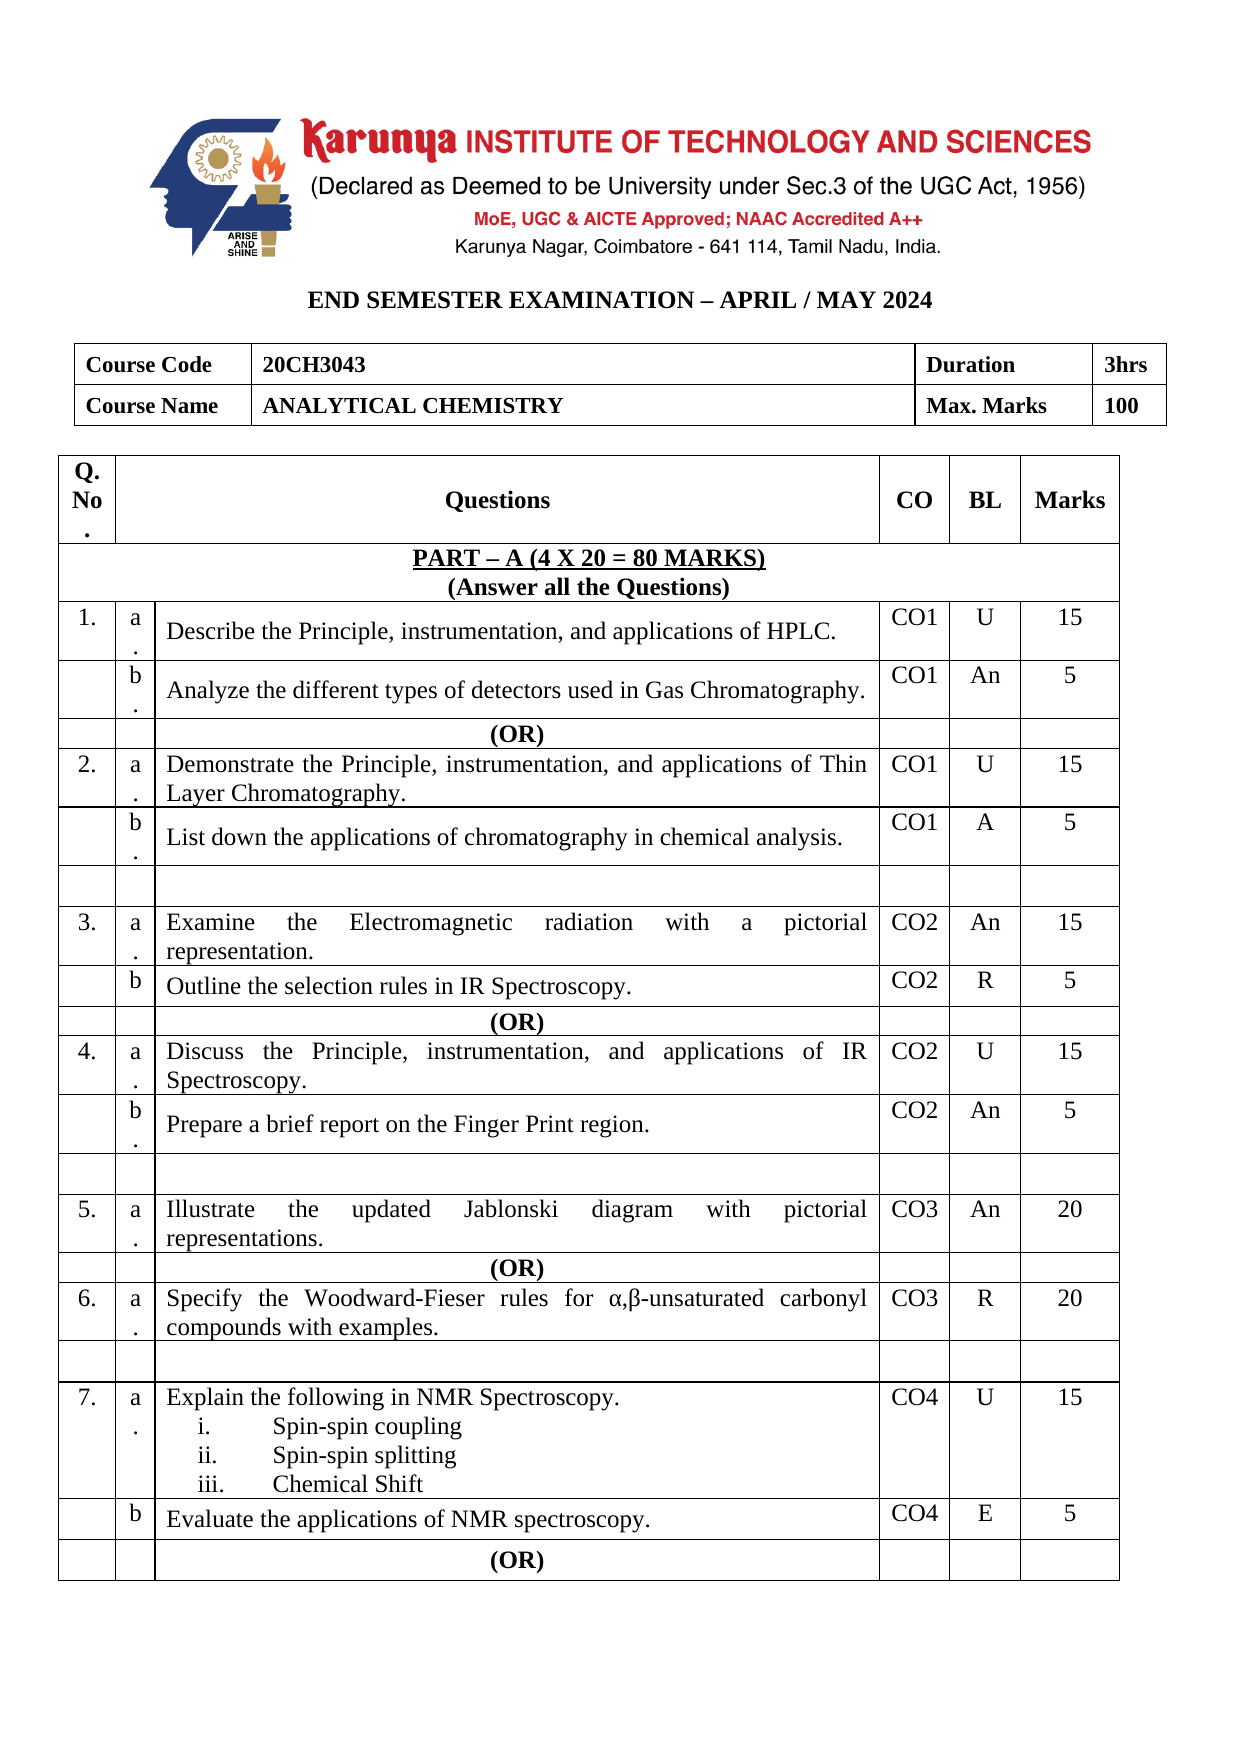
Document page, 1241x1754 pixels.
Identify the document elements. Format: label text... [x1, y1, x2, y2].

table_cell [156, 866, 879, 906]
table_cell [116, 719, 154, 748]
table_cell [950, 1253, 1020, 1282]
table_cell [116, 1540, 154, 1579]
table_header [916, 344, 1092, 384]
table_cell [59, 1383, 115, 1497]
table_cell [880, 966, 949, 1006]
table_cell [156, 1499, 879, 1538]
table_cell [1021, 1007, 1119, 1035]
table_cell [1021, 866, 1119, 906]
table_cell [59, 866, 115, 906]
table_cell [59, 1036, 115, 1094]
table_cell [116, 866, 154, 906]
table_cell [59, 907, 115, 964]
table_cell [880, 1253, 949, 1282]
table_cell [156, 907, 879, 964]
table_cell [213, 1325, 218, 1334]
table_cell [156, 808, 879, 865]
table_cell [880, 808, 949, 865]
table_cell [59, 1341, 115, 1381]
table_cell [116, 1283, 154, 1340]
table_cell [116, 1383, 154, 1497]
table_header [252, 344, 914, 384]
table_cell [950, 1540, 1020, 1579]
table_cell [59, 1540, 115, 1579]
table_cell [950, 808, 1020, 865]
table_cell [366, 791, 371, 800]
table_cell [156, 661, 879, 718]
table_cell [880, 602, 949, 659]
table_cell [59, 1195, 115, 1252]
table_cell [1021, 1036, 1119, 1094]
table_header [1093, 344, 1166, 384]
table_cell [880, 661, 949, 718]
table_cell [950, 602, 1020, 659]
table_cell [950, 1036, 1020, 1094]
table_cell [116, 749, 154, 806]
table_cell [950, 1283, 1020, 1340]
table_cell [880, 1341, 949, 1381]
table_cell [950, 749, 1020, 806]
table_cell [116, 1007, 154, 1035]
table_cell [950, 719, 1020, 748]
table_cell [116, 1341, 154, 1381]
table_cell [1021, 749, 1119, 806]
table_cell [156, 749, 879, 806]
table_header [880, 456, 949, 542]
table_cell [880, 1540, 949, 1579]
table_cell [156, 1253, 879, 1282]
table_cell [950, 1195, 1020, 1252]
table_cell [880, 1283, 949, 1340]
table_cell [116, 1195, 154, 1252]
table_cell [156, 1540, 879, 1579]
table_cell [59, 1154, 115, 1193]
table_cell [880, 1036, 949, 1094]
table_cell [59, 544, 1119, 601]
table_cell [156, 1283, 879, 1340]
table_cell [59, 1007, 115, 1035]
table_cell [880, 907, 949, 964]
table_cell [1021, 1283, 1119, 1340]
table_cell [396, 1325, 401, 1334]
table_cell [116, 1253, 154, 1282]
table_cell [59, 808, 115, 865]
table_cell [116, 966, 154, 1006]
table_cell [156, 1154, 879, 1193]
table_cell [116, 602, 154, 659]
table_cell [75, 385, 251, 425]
text END SEMESTER EXAMINATION – APRIL / MAY 2024 [90, 285, 1150, 314]
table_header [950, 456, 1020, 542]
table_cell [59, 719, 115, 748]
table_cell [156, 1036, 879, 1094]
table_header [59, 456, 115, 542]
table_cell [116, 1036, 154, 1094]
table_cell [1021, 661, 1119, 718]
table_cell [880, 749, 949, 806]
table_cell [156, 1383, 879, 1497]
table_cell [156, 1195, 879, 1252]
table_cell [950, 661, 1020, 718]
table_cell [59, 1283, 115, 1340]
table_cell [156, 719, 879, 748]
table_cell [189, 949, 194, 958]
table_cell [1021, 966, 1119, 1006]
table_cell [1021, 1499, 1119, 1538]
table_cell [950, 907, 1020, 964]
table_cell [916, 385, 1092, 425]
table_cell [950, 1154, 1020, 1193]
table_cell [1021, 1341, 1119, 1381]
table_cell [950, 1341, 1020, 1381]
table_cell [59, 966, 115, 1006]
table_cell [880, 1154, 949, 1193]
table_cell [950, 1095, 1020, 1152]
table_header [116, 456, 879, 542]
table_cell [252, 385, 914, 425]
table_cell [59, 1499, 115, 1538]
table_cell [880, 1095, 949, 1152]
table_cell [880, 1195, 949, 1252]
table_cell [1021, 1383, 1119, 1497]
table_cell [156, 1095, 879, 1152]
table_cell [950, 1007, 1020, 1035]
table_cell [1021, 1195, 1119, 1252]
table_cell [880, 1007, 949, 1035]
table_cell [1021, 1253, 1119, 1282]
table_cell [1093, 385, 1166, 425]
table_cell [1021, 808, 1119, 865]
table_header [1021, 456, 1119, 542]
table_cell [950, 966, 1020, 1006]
picture [149, 118, 1091, 257]
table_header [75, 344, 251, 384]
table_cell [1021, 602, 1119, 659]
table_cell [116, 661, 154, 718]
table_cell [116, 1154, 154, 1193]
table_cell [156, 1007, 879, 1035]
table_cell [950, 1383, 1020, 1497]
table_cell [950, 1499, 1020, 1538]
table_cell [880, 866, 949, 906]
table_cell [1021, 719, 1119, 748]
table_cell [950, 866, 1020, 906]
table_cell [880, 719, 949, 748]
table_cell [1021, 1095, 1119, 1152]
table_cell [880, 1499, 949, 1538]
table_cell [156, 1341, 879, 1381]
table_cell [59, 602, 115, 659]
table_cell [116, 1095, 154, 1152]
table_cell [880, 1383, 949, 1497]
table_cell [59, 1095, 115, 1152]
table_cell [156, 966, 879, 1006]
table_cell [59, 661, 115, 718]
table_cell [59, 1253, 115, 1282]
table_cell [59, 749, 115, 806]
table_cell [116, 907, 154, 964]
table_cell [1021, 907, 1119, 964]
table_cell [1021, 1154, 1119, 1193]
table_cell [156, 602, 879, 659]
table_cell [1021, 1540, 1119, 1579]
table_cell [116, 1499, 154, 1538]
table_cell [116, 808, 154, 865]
